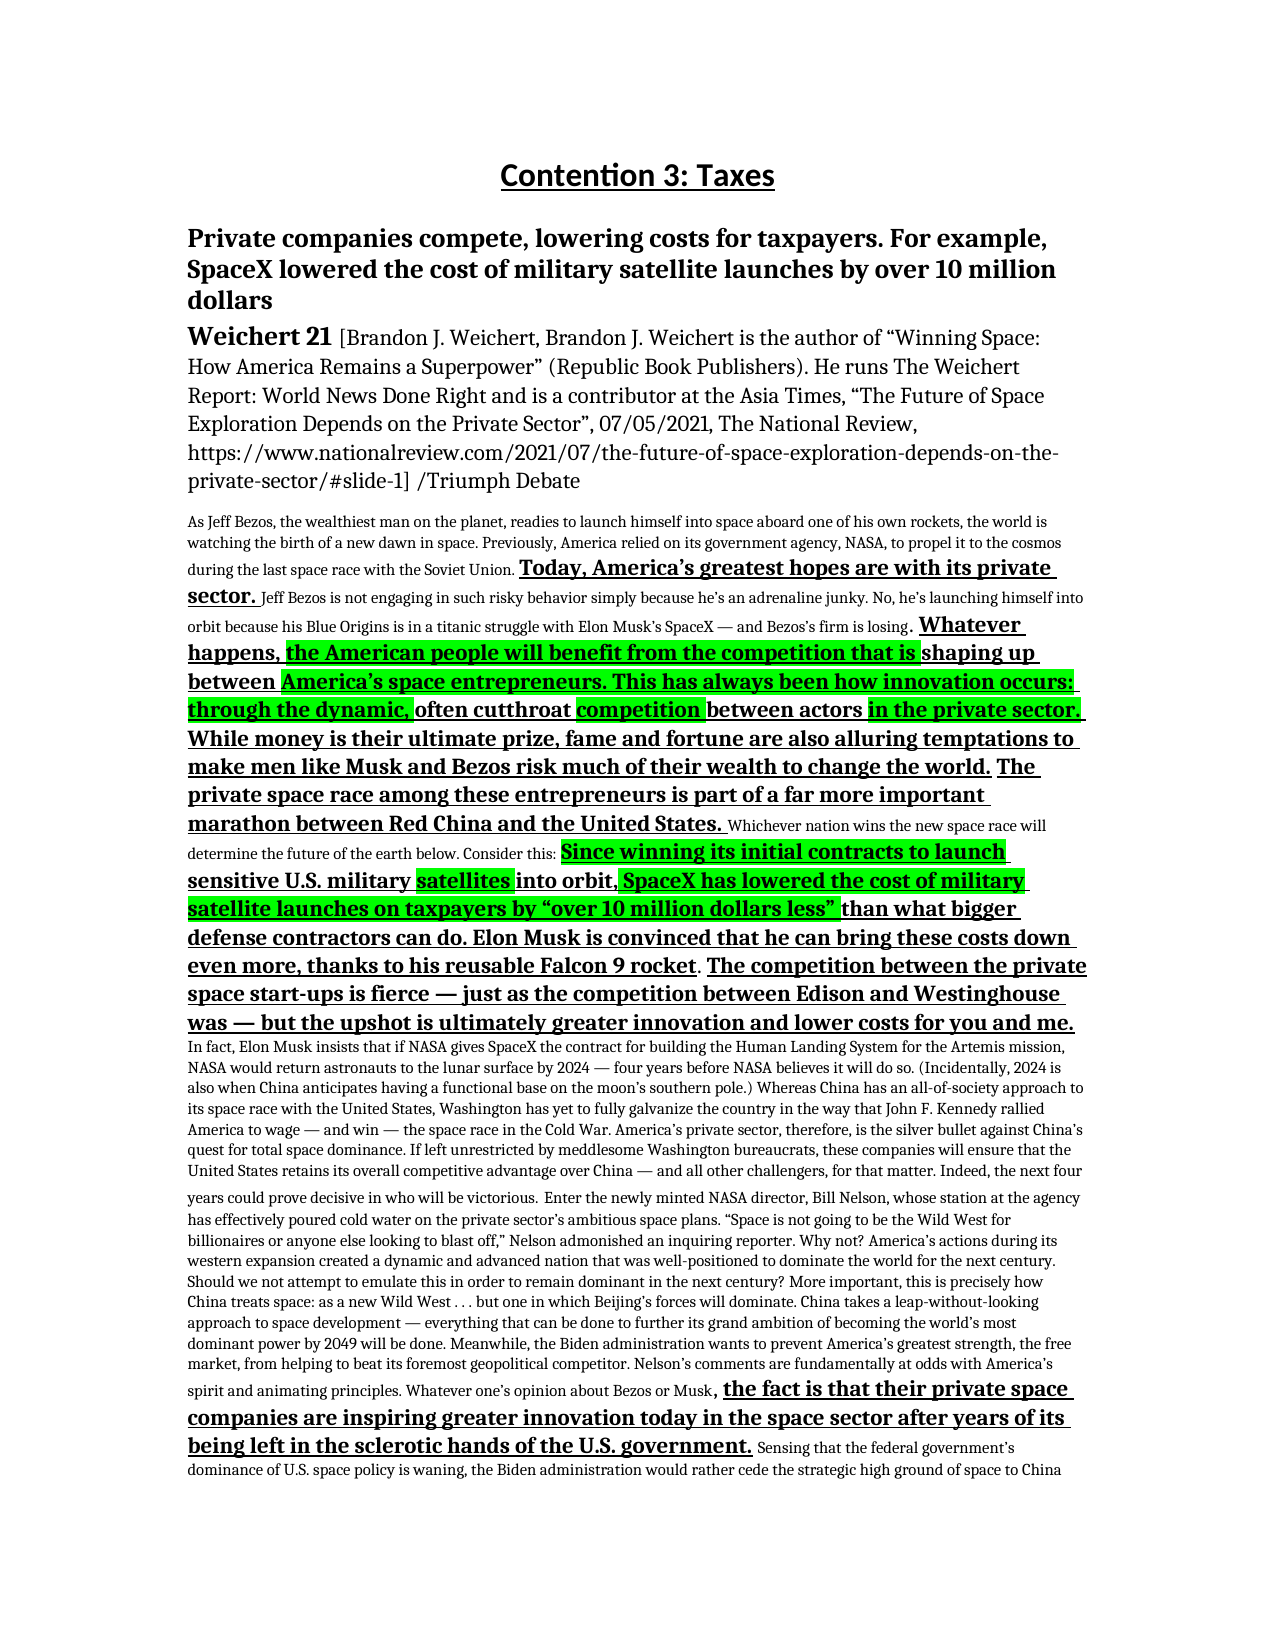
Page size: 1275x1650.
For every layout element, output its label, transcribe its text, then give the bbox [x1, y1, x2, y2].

text Weichert 21 [Brandon J. Weichert, Brandon J. Weichert is the author of “Winning Space: How America Remains a Superpower” (Republic Book Publishers). He runs The Weichert Report: World News Done Right and is a contributor at the Asia Times, “The Future of Space Exploration Depends on the Private Sector”, 07/05/2021, The National Review, https://www.nationalreview.com/2021/07/the-future-of-space-exploration-depends-on-the-private-sector/#slide-1] /Triumph Debate [187, 321, 1087, 494]
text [187, 513, 1087, 1480]
subtitle Contention 3: Taxes [187, 154, 1087, 195]
subtitle Private companies compete, lowering costs for taxpayers. For example, SpaceX lowered the cost of military satellite launches by over 10 million dollars [273, 223, 1087, 317]
